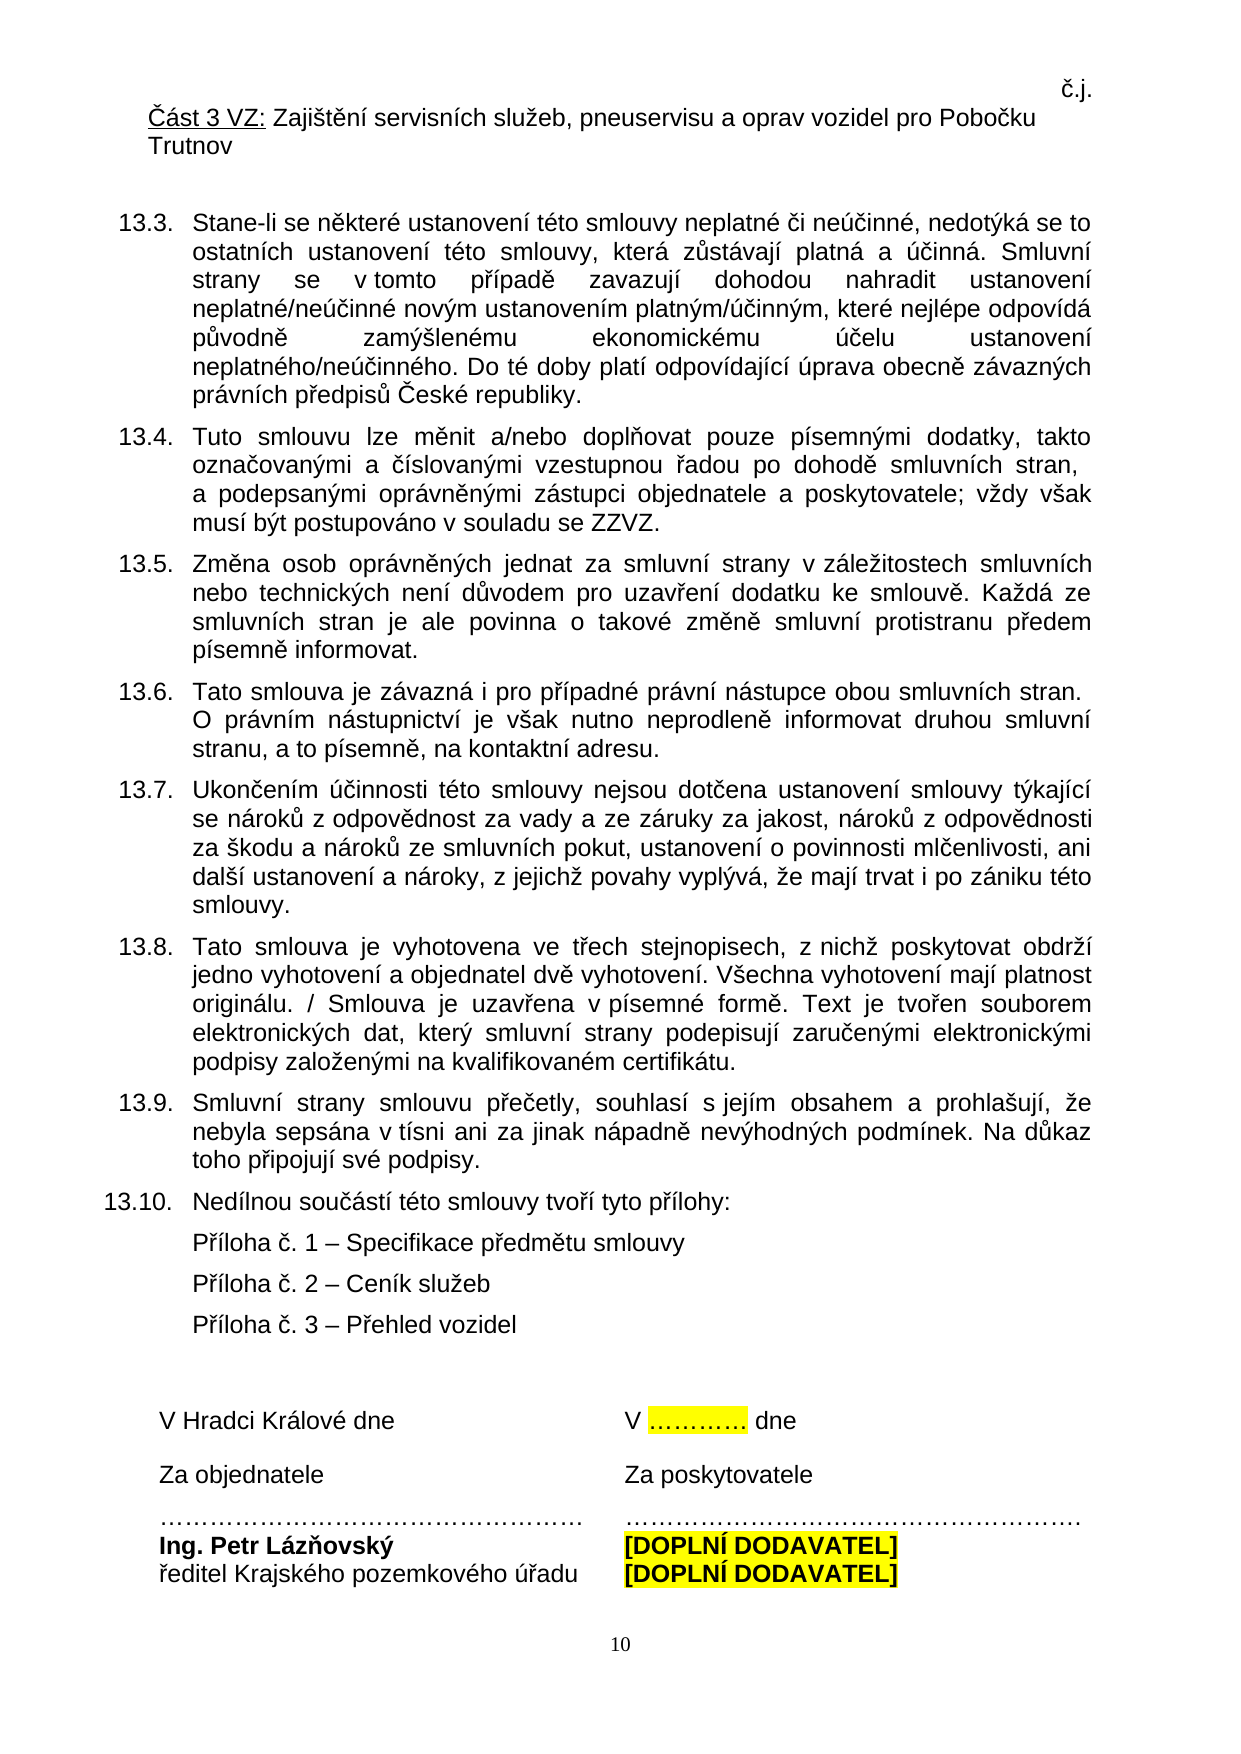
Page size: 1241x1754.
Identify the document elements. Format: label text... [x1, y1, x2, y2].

table_header V Hradci Králové dne [148, 1393, 613, 1447]
text Příloha č. 3 – Přehled vozidel [192, 1310, 1093, 1339]
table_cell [613, 1502, 1093, 1606]
list Nedílnou součástí této smlouvy tvoří tyto přílohy: [103, 1187, 1093, 1215]
text Příloha č. 2 – Ceník služeb [192, 1269, 1093, 1298]
table_cell Za objednatele [148, 1448, 613, 1502]
list Stane-li se některé ustanovení této smlouvy neplatné či neúčinné, nedotýká se to ostatních ustanovení této smlouvy, která zůstávají platná a účinná. Smluvní strany se v tomto případě zavazují dohodou nahradit ustanovení neplatné/neúčinné novým ustanovením platným/účinným, které nejlépe odpovídá původně zamýšlenému ekonomickému účelu ustanovení neplatného/neúčinného. Do té doby platí odpovídající úprava obecně závazných právních předpisů České republiky. [118, 208, 1093, 409]
list Smluvní strany smlouvu přečetly, souhlasí s jejím obsahem a prohlašují, že nebyla sepsána v tísni ani za jinak nápadně nevýhodných podmínek. Na důkaz toho připojují své podpisy. [118, 1088, 1093, 1174]
list Změna osob oprávněných jednat za smluvní strany v záležitostech smluvních nebo technických není důvodem pro uzavření dodatku ke smlouvě. Každá ze smluvních stran je ale povinna o takové změně smluvní protistranu předem písemně informovat. [118, 549, 1093, 664]
list Tuto smlouvu lze měnit a/nebo doplňovat pouze písemnými dodatky, takto označovanými a číslovanými vzestupnou řadou po dohodě smluvních stran, a podepsanými oprávněnými zástupci objednatele a poskytovatele; vždy však musí být postupováno v souladu se ZZVZ. [118, 422, 1093, 537]
table_cell Za poskytovatele [613, 1448, 1093, 1502]
list Tato smlouva je vyhotovena ve třech stejnopisech, z nichž poskytovat obdrží jedno vyhotovení a objednatel dvě vyhotovení. Všechna vyhotovení mají platnost originálu. / Smlouva je uzavřena v písemné formě. Text je tvořen souborem elektronických dat, který smluvní strany podepisují zaručenými elektronickými podpisy založenými na kvalifikovaném certifikátu. [118, 932, 1093, 1075]
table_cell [148, 1502, 613, 1606]
table_header V ………… dne [613, 1393, 1093, 1447]
list Tato smlouva je závazná i pro případné právní nástupce obou smluvních stran. O právním nástupnictví je však nutno neprodleně informovat druhou smluvní stranu, a to písemně, na kontaktní adresu. [118, 677, 1093, 763]
list Ukončením účinnosti této smlouvy nejsou dotčena ustanovení smlouvy týkající se nároků z odpovědnost za vady a ze záruky za jakost, nároků z odpovědnosti za škodu a nároků ze smluvních pokut, ustanovení o povinnosti mlčenlivosti, ani další ustanovení a nároky, z jejichž povahy vyplývá, že mají trvat i po zániku této smlouvy. [118, 775, 1093, 919]
text Příloha č. 1 – Specifikace předmětu smlouvy [192, 1228, 1093, 1257]
